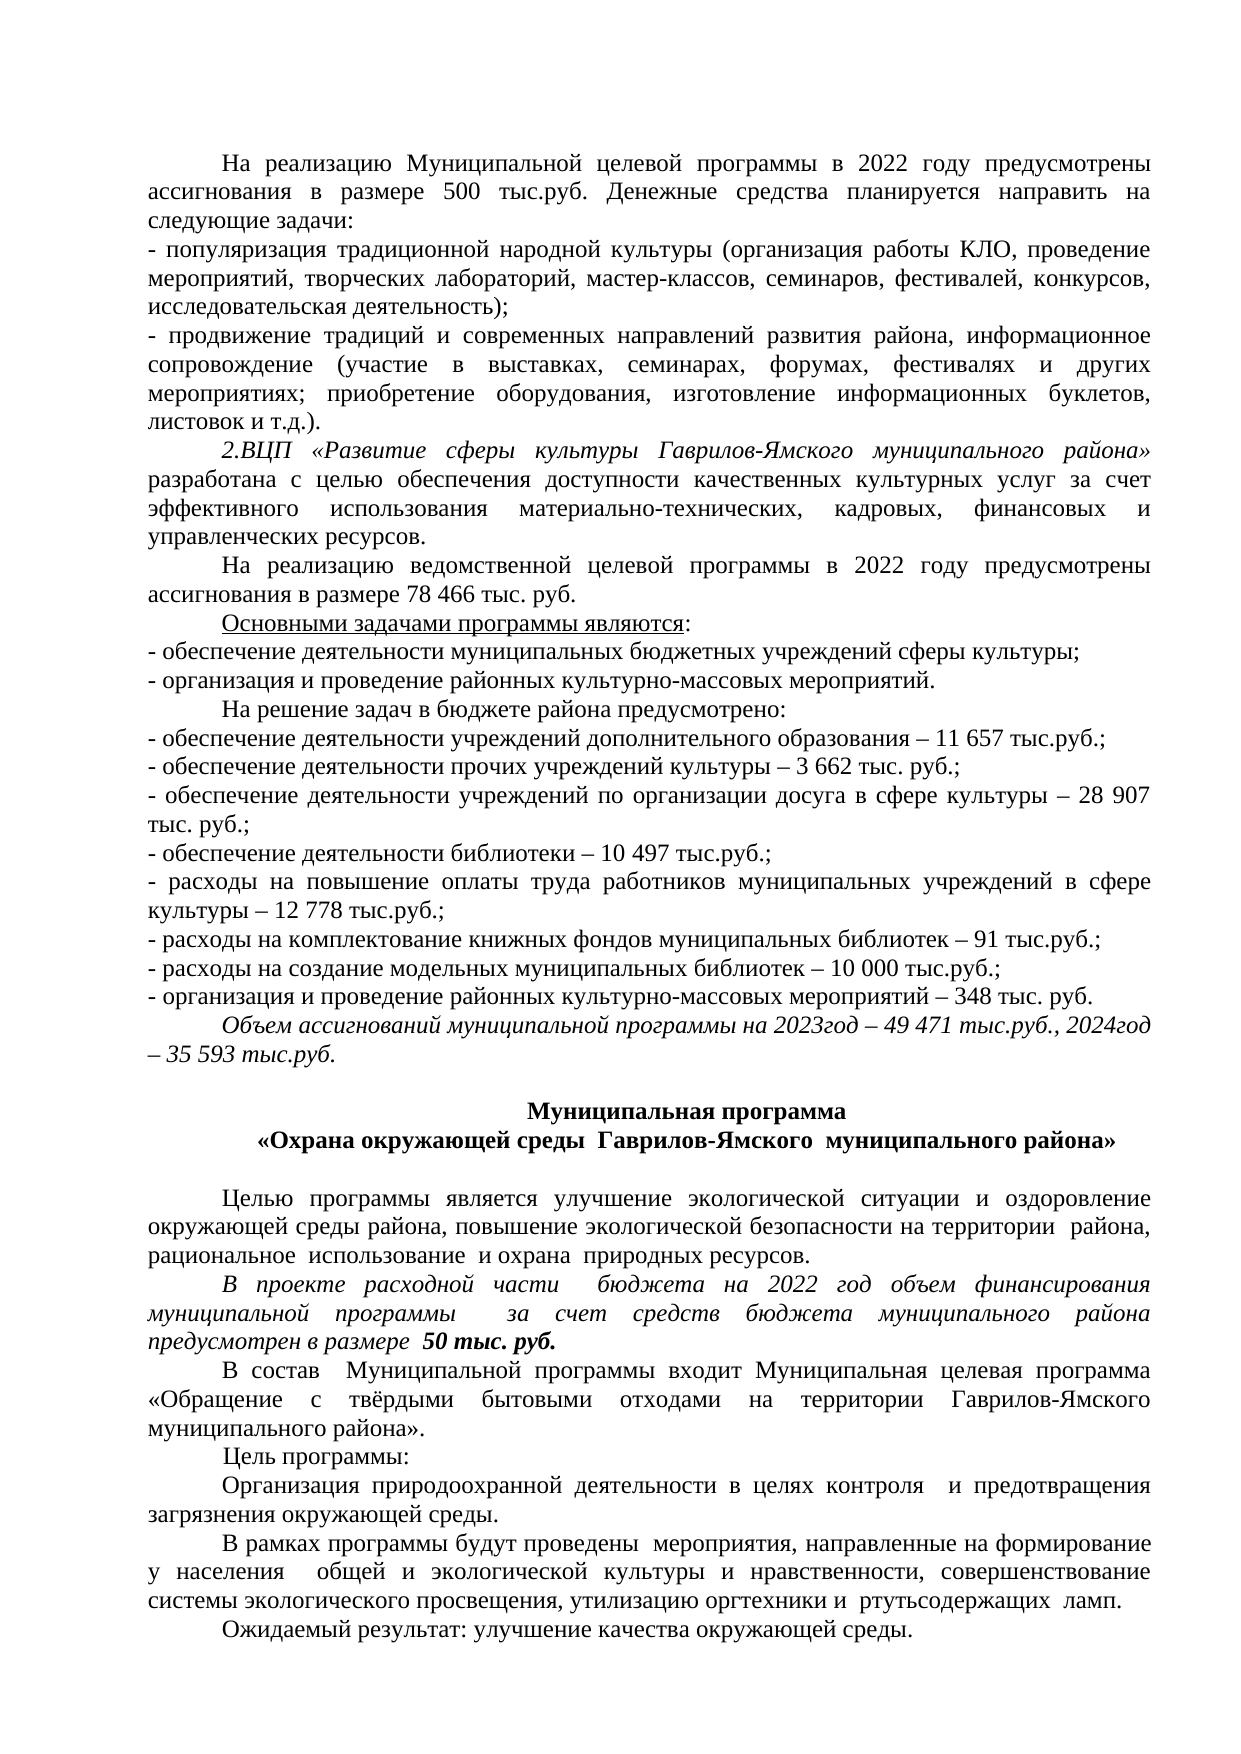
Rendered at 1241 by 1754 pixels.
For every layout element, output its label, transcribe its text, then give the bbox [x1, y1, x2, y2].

text - обеспечение деятельности муниципальных бюджетных учреждений сферы культуры; [148, 636, 1152, 665]
text - обеспечение деятельности прочих учреждений культуры – 3 662 тыс. руб.; [148, 751, 1152, 780]
text Цель программы: [148, 1441, 1152, 1470]
text - обеспечение деятельности учреждений дополнительного образования – 11 657 тыс.руб.; [148, 723, 1152, 751]
text На реализацию Муниципальной целевой программы в 2022 году предусмотрены ассигнования в размере 500 тыс.руб. Денежные средства планируется направить на следующие задачи: [148, 148, 1152, 234]
text Муниципальная программа [148, 1096, 1152, 1125]
text Основными задачами программы являются: [148, 608, 1152, 636]
text - популяризация традиционной народной культуры (организация работы КЛО, проведение мероприятий, творческих лабораторий, мастер-классов, семинаров, фестивалей, конкурсов, исследовательская деятельность); [148, 234, 1152, 320]
text В состав Муниципальной программы входит Муниципальная целевая программа «Обращение с твёрдыми бытовыми отходами на территории Гаврилов-Ямского муниципального района». [148, 1355, 1152, 1441]
text - расходы на создание модельных муниципальных библиотек – 10 000 тыс.руб.; [148, 953, 1152, 981]
text Ожидаемый результат: улучшение качества окружающей среды. [148, 1614, 1152, 1643]
text Организация природоохранной деятельности в целях контроля и предотвращения загрязнения окружающей среды. [148, 1470, 1152, 1528]
text Целью программы является улучшение экологической ситуации и оздоровление окружающей среды района, повышение экологической безопасности на территории района, рациональное использование и охрана природных ресурсов. [148, 1183, 1152, 1269]
text 2.ВЦП «Развитие сферы культуры Гаврилов-Ямского муниципального района» разработана с целью обеспечения доступности качественных культурных услуг за счет эффективного использования материально-технических, кадровых, финансовых и управленческих ресурсов. [148, 435, 1152, 550]
text - расходы на комплектование книжных фондов муниципальных библиотек – 91 тыс.руб.; [148, 924, 1152, 953]
text - расходы на повышение оплаты труда работников муниципальных учреждений в сфере культуры – 12 778 тыс.руб.; [148, 866, 1152, 924]
text - организация и проведение районных культурно-массовых мероприятий – 348 тыс. руб. [148, 981, 1152, 1010]
text - обеспечение деятельности учреждений по организации досуга в сфере культуры – 28 907 тыс. руб.; [148, 780, 1152, 838]
text В рамках программы будут проведены мероприятия, направленные на формирование у населения общей и экологической культуры и нравственности, совершенствование системы экологического просвещения, утилизацию оргтехники и ртутьсодержащих ламп. [148, 1528, 1152, 1614]
text «Охрана окружающей среды Гаврилов-Ямского муниципального района» [148, 1125, 1152, 1154]
text Объем ассигнований муниципальной программы на 2023год – 49 471 тыс.руб., 2024год – 35 593 тыс.руб. [148, 1010, 1152, 1068]
text - продвижение традиций и современных направлений развития района, информационное сопровождение (участие в выставках, семинарах, форумах, фестивалях и других мероприятиях; приобретение оборудования, изготовление информационных буклетов, листовок и т.д.). [148, 320, 1152, 435]
text На решение задач в бюджете района предусмотрено: [148, 694, 1152, 723]
text На реализацию ведомственной целевой программы в 2022 году предусмотрены ассигнования в размере 78 466 тыс. руб. [148, 550, 1152, 608]
text - организация и проведение районных культурно-массовых мероприятий. [148, 665, 1152, 694]
text - обеспечение деятельности библиотеки – 10 497 тыс.руб.; [148, 838, 1152, 866]
text В проекте расходной части бюджета на 2022 год объем финансирования муниципальной программы за счет средств бюджета муниципального района предусмотрен в размере 50 тыс. руб. [148, 1269, 1152, 1355]
